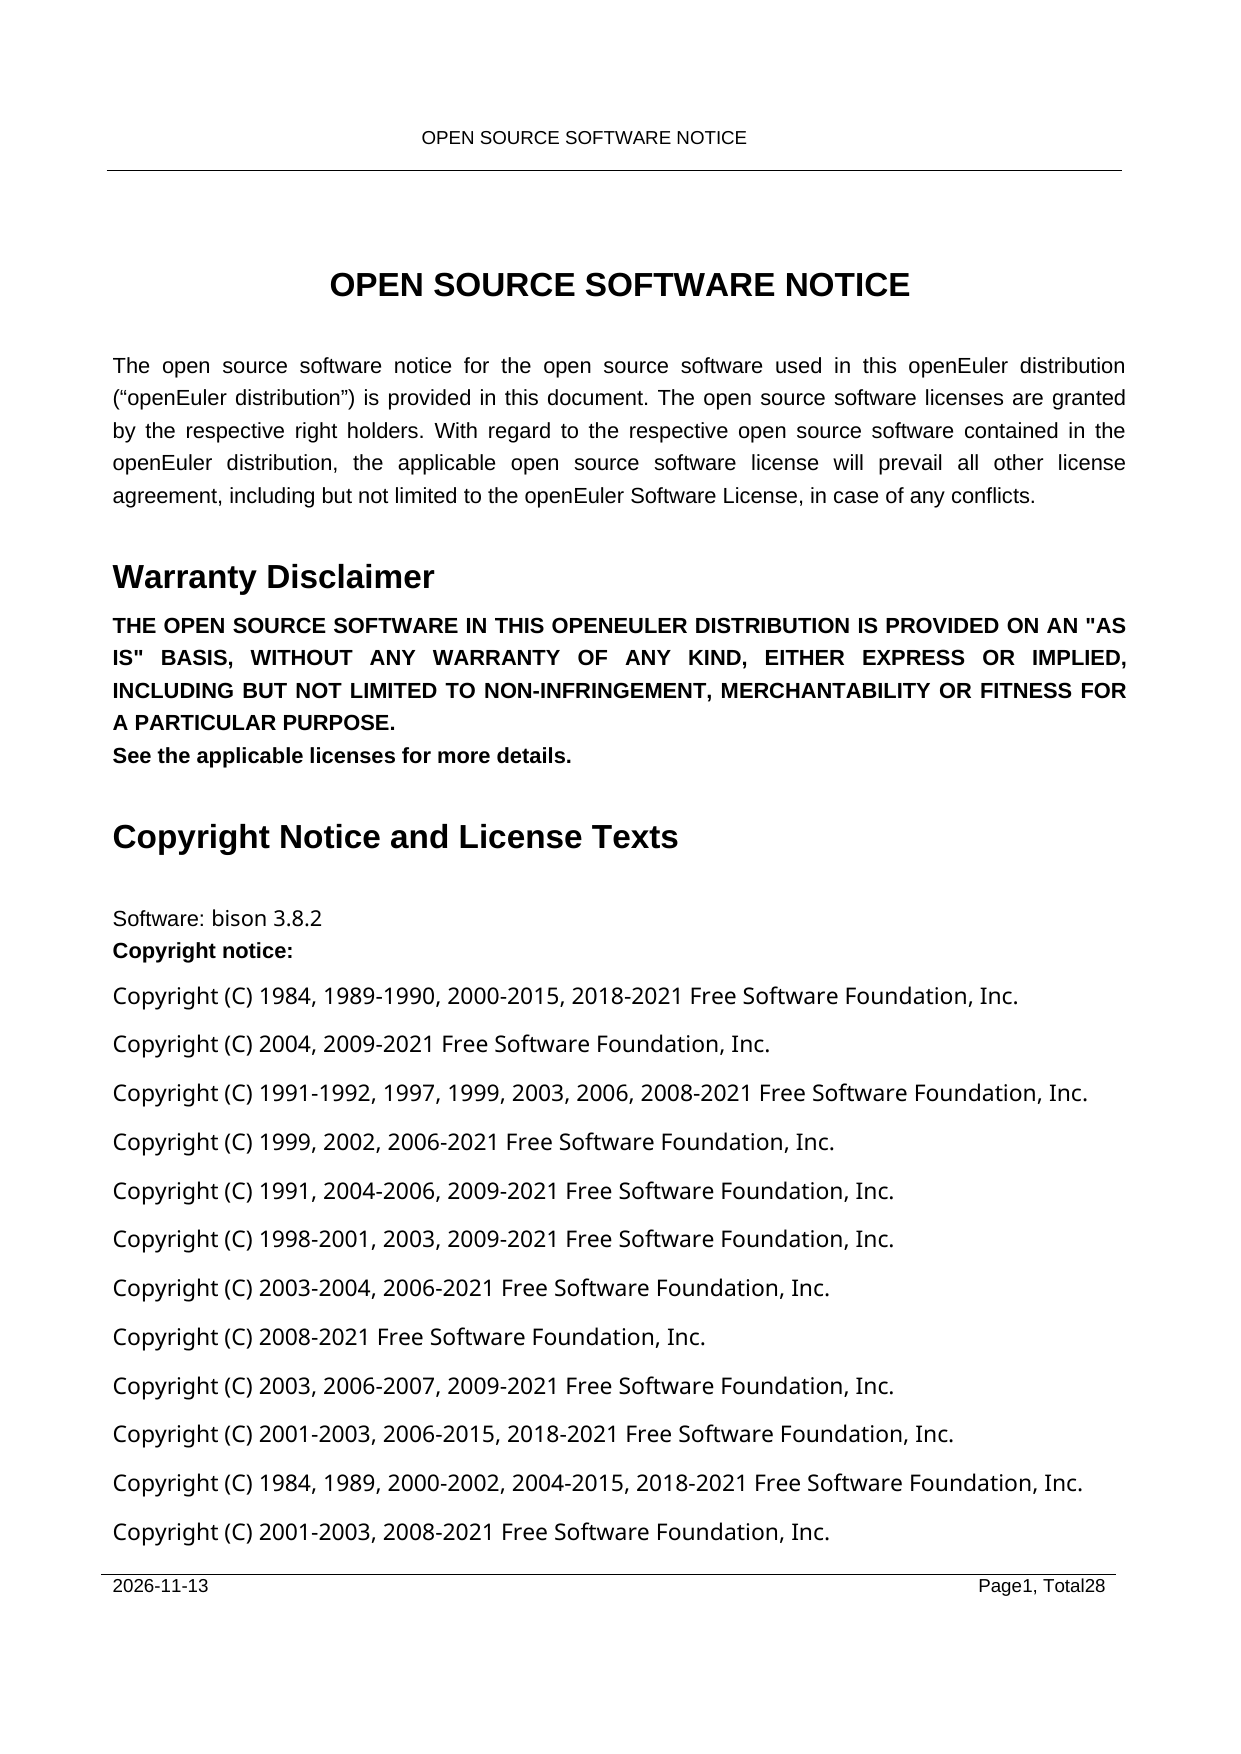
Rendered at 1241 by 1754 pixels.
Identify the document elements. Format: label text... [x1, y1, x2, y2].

text OPEN SOURCE SOFTWARE NOTICE [112, 251, 1128, 316]
text The open source software notice for the open source software used in this openEuler distribution (“openEuler distribution”) is provided in this document. The open source software licenses are granted by the respective right holders. With regard to the respective open source software contained in the openEuler distribution, the applicable open source software license will prevail all other license agreement, including but not limited to the openEuler Software License, in case of any conflicts. [112, 349, 1128, 511]
text Copyright notice: [112, 934, 1128, 966]
text Warranty Disclaimer [112, 544, 1128, 609]
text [112, 979, 1128, 1548]
text Copyright Notice and License Texts [112, 804, 1128, 869]
text THE OPEN SOURCE SOFTWARE IN THIS OPENEULER DISTRIBUTION IS PROVIDED ON AN "AS IS" BASIS, WITHOUT ANY WARRANTY OF ANY KIND, EITHER EXPRESS OR IMPLIED, INCLUDING BUT NOT LIMITED TO NON-INFRINGEMENT, MERCHANTABILITY OR FITNESS FOR A PARTICULAR PURPOSE. See the applicable licenses for more details. [112, 609, 1128, 771]
text Software: bison 3.8.2 [112, 901, 1128, 934]
